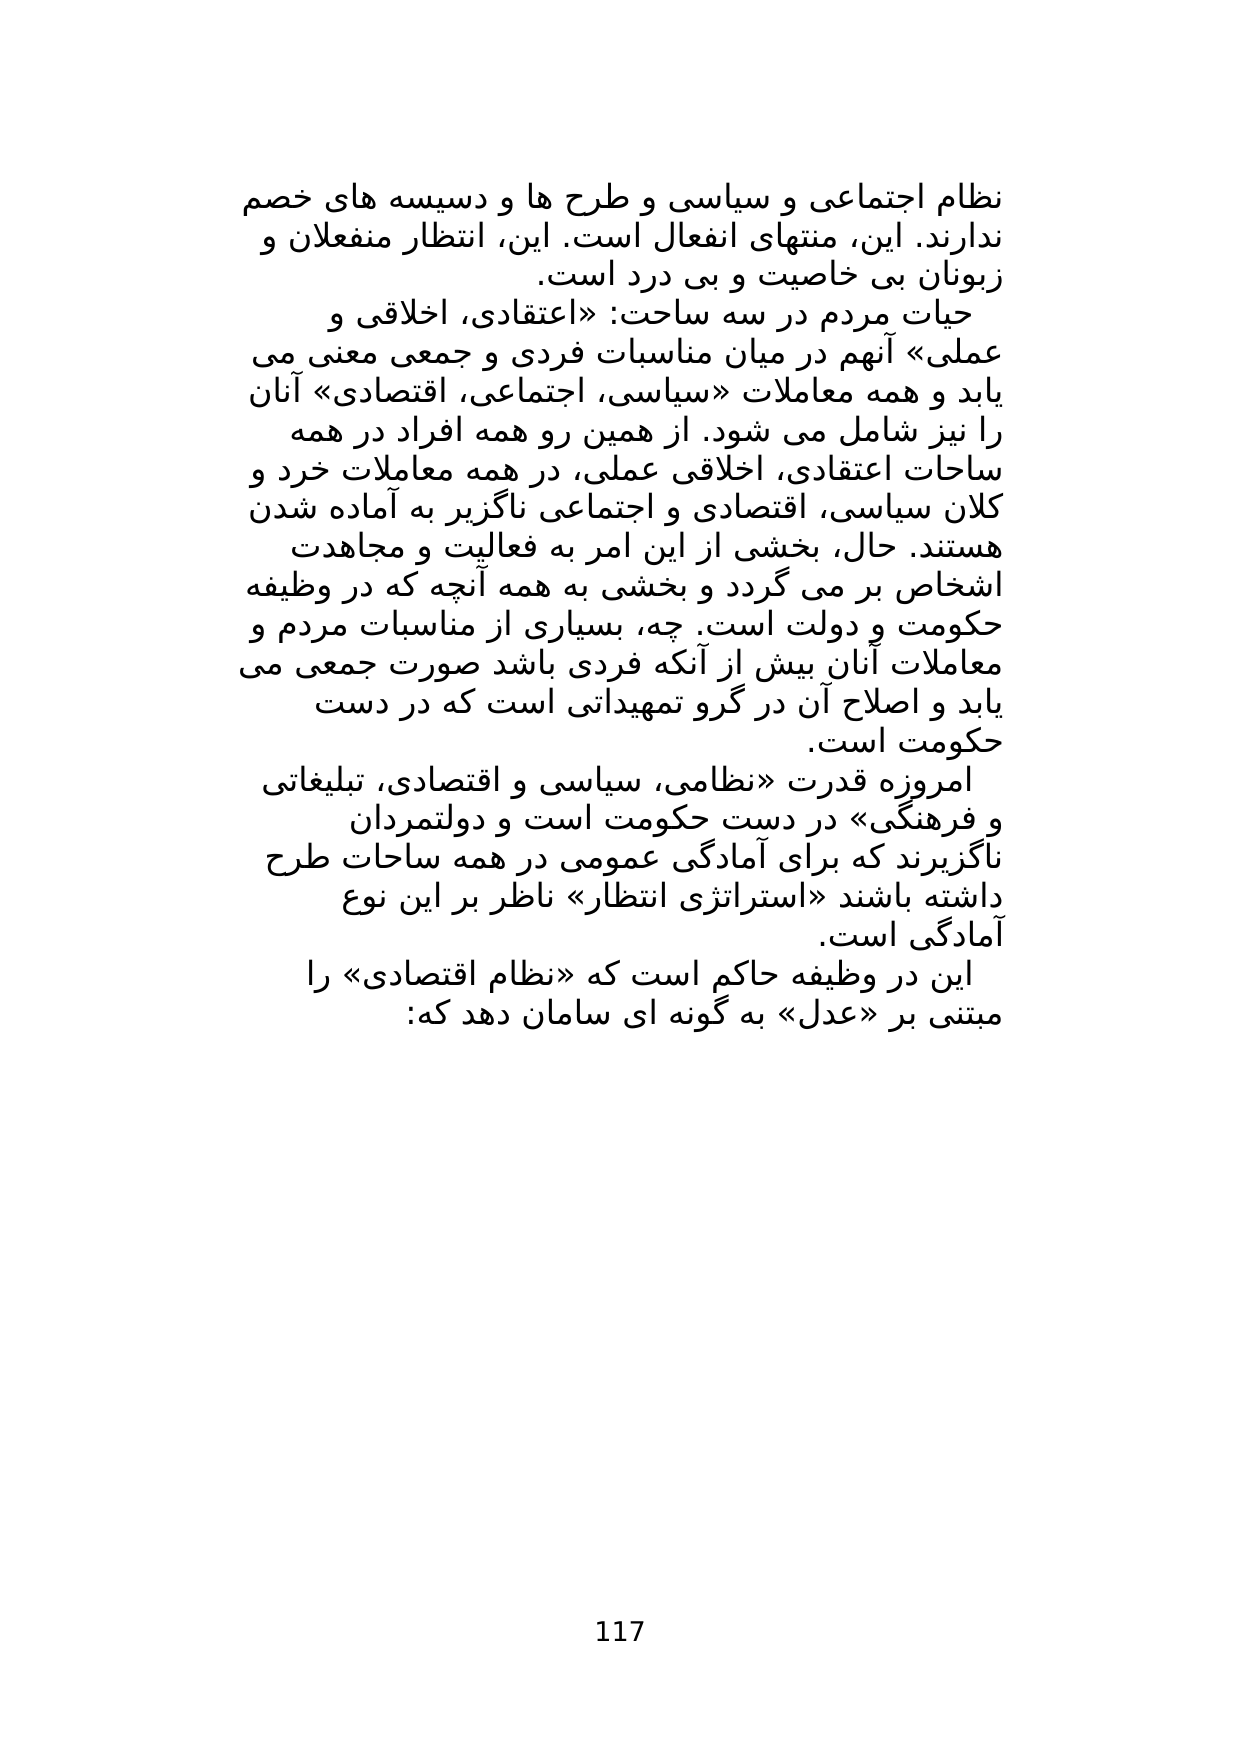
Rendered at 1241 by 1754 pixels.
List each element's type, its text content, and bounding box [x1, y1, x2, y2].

text امروزه قدرت «نظامى، سياسى و اقتصادى، تبليغاتى و فرهنگى» در دست حكومت است و دولتمردان ناگزيرند كه براى آمادگى عمومى در همه ساحات طرح داشته باشند «استراتژى انتظار» ناظر بر اين نوع آمادگى است. [236, 760, 1004, 954]
text اين در وظيفه حاكم است كه «نظام اقتصادى» را مبتنى بر «عدل» به گونه اى سامان دهد كه: [236, 954, 1004, 1032]
text حيات مردم در سه ساحت: «اعتقادى، اخلاقى و عملى» آنهم در ميان مناسبات فردى و جمعى معنى مى يابد و همه معاملات «سياسى، اجتماعى، اقتصادى» آنان را نيز شامل مى شود. از همين رو همه افراد در همه ساحات اعتقادى، اخلاقى عملى، در همه معاملات خرد و كلان سياسى، اقتصادى و اجتماعى ناگزير به آماده شدن هستند. حال، بخشى از اين امر به فعاليت و مجاهدت اشخاص بر مى گردد و بخشى به همه آنچه كه در وظيفه حكومت و دولت است. چه، بسيارى از مناسبات مردم و معاملات آنان بيش از آنكه فردى باشد صورت جمعى مى يابد و اصلاح آن در گرو تمهيداتى است كه در دست حكومت است. [236, 294, 1004, 760]
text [236, 177, 1004, 294]
